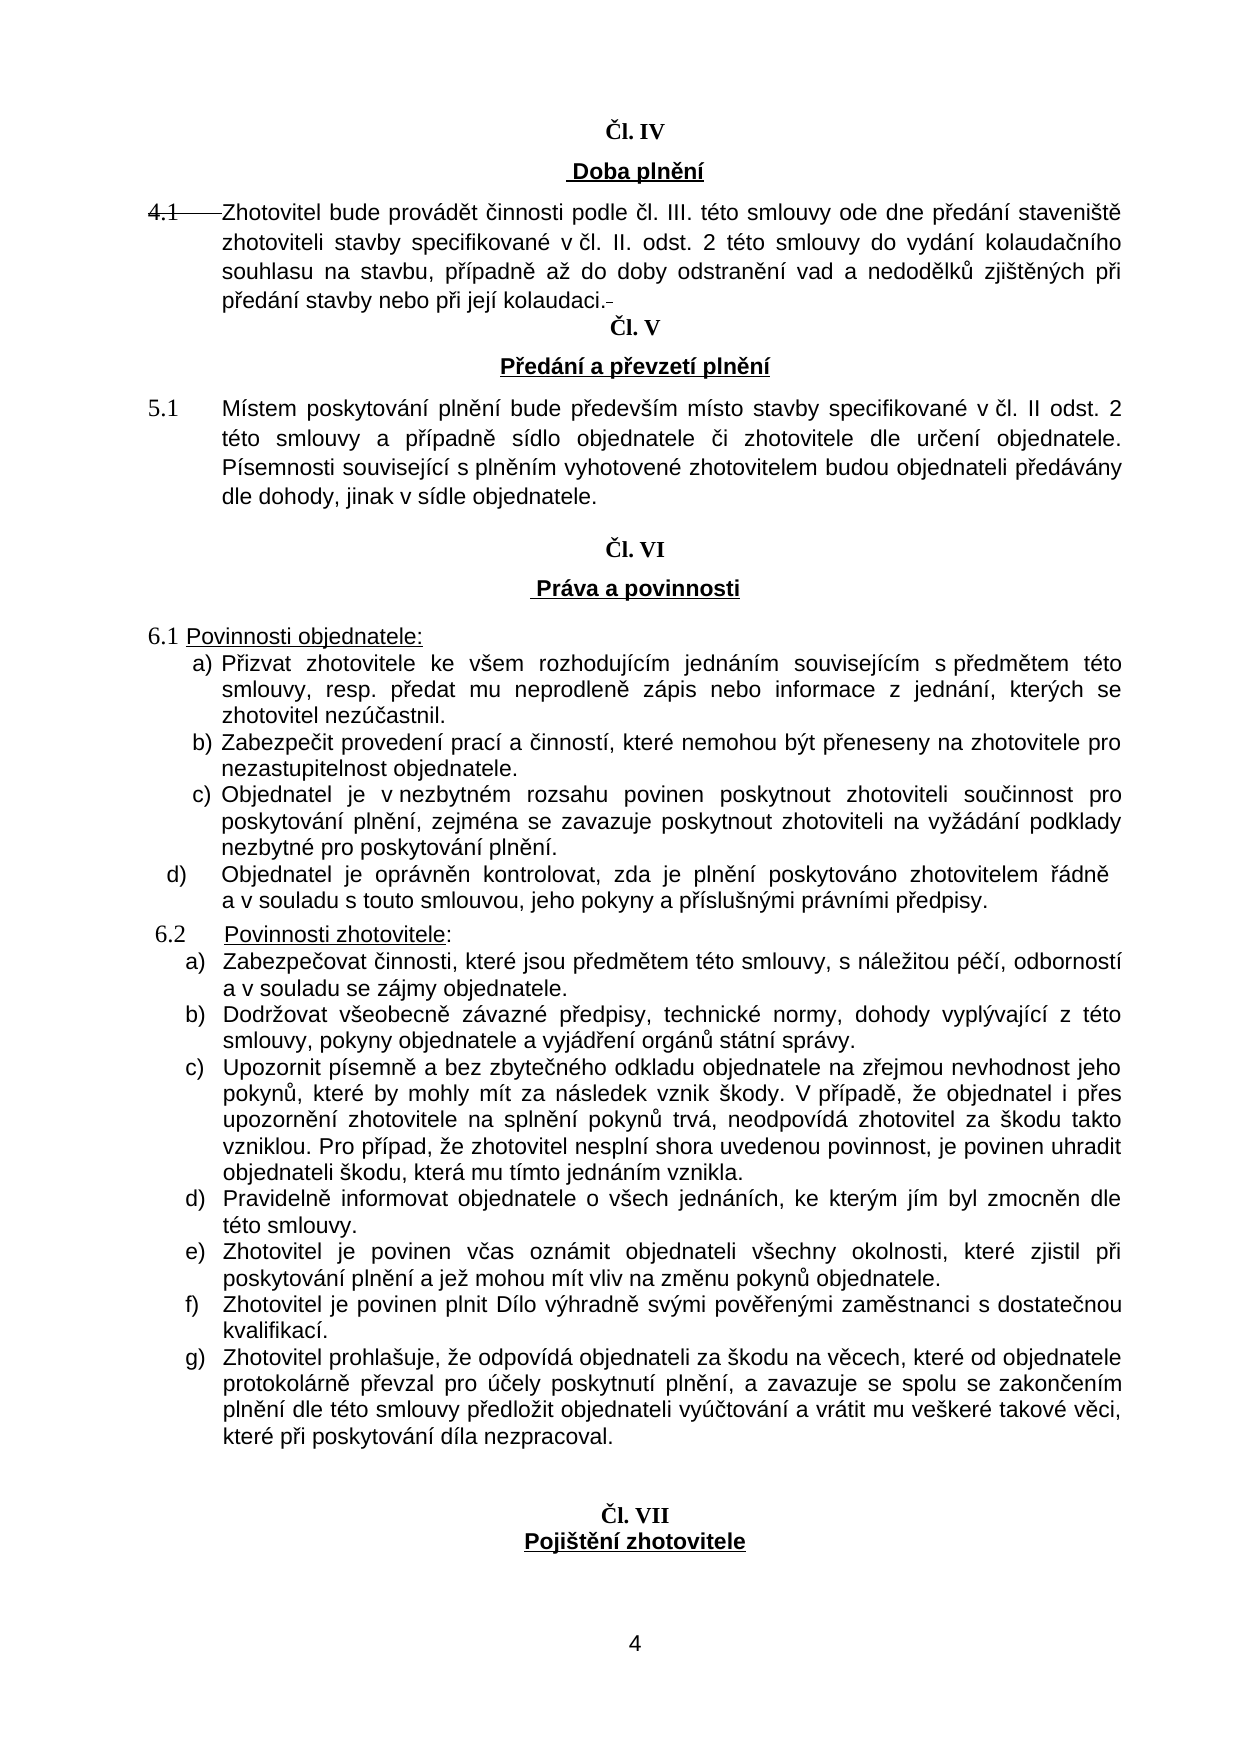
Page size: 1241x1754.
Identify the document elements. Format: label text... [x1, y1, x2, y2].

text Čl. VII [148, 1502, 1122, 1528]
text Pojištění zhotovitele [148, 1528, 1122, 1554]
list Zhotovitel bude provádět činnosti podle čl. III. této smlouvy ode dne předání staveniště zhotoviteli stavby specifikované v čl. II. odst. 2 této smlouvy do vydání kolaudačního souhlasu na stavbu, případně až do doby odstranění vad a nedodělků zjištěných při předání stavby nebo při její kolaudaci. [148, 197, 1122, 314]
subtitle Čl. V [148, 314, 1122, 340]
subtitle Doba plnění [148, 158, 1122, 184]
subtitle Práva a povinnosti [148, 575, 1122, 602]
subtitle Čl. VI [148, 536, 1122, 562]
list Místem poskytování plnění bude především místo stavby specifikované v čl. II odst. 2 této smlouvy a případně sídlo objednatele či zhotovitele dle určení objednatele. Písemnosti související s plněním vyhotovené zhotovitelem budou objednateli předávány dle dohody, jinak v sídle objednatele. [148, 393, 1122, 509]
subtitle Předání a převzetí plnění [148, 353, 1122, 379]
subtitle Čl. IV [148, 118, 1122, 144]
